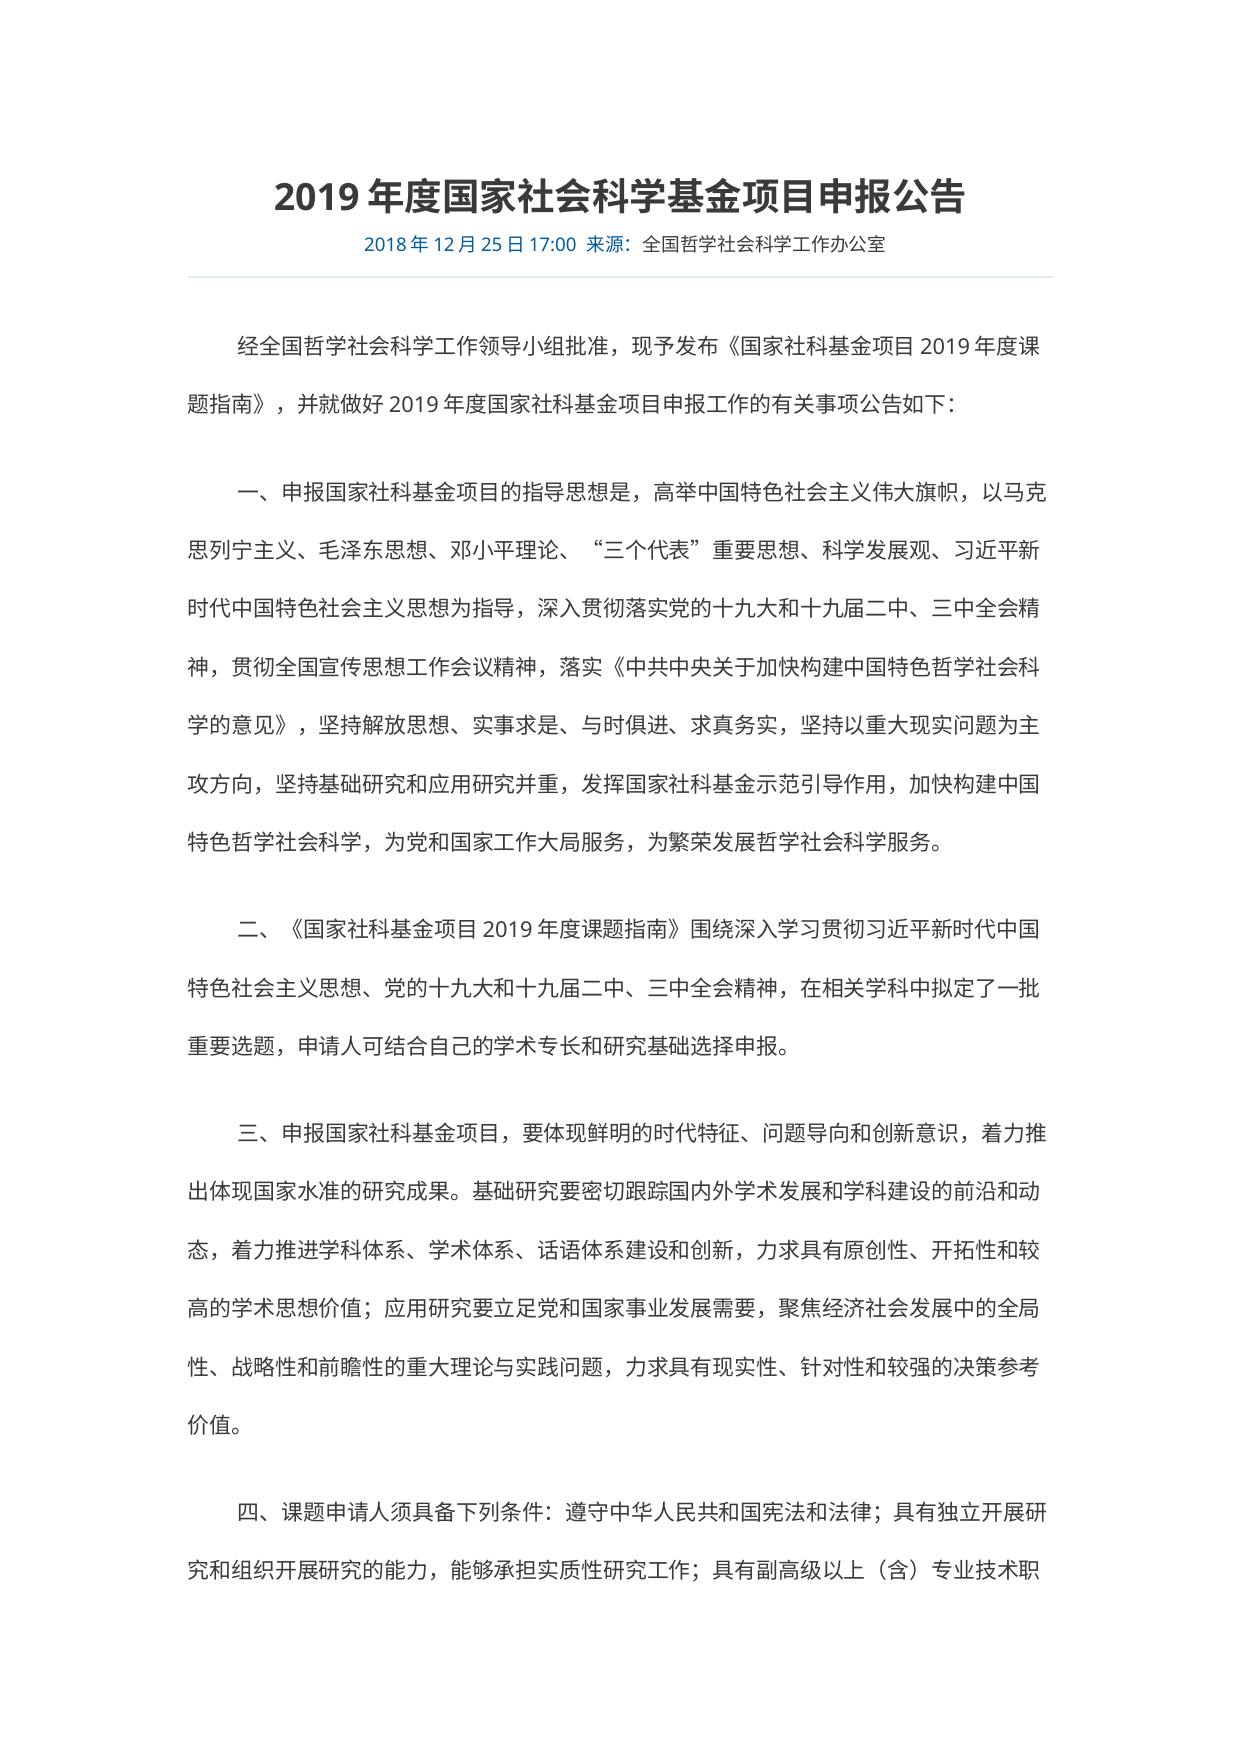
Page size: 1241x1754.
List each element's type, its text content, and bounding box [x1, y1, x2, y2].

text 一、申报国家社科基金项目的指导思想是，高举中国特色社会主义伟大旗帜，以马克思列宁主义、毛泽东思想、邓小平理论、“三个代表”重要思想、科学发展观、习近平新时代中国特色社会主义思想为指导，深入贯彻落实党的十九大和十九届二中、三中全会精神，贯彻全国宣传思想工作会议精神，落实《中共中央关于加快构建中国特色哲学社会科学的意见》，坚持解放思想、实事求是、与时俱进、求真务实，坚持以重大现实问题为主攻方向，坚持基础研究和应用研究并重，发挥国家社科基金示范引导作用，加快构建中国特色哲学社会科学，为党和国家工作大局服务，为繁荣发展哲学社会科学服务。 [187, 474, 1053, 857]
text 二、《国家社科基金项目2019年度课题指南》围绕深入学习贯彻习近平新时代中国特色社会主义思想、党的十九大和十九届二中、三中全会精神，在相关学科中拟定了一批重要选题，申请人可结合自己的学术专长和研究基础选择申报。 [187, 912, 1053, 1061]
text 经全国哲学社会科学工作领导小组批准，现予发布《国家社科基金项目2019年度课题指南》，并就做好2019年度国家社科基金项目申报工作的有关事项公告如下： [187, 328, 1053, 419]
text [187, 1495, 1053, 1586]
text 2018年12月25日17:00 来源：全国哲学社会科学工作办公室 [187, 227, 1053, 278]
text 2019年度国家社会科学基金项目申报公告 [187, 162, 1053, 227]
text 三、申报国家社科基金项目，要体现鲜明的时代特征、问题导向和创新意识，着力推出体现国家水准的研究成果。基础研究要密切跟踪国内外学术发展和学科建设的前沿和动态，着力推进学科体系、学术体系、话语体系建设和创新，力求具有原创性、开拓性和较高的学术思想价值；应用研究要立足党和国家事业发展需要，聚焦经济社会发展中的全局性、战略性和前瞻性的重大理论与实践问题，力求具有现实性、针对性和较强的决策参考价值。 [187, 1116, 1053, 1440]
